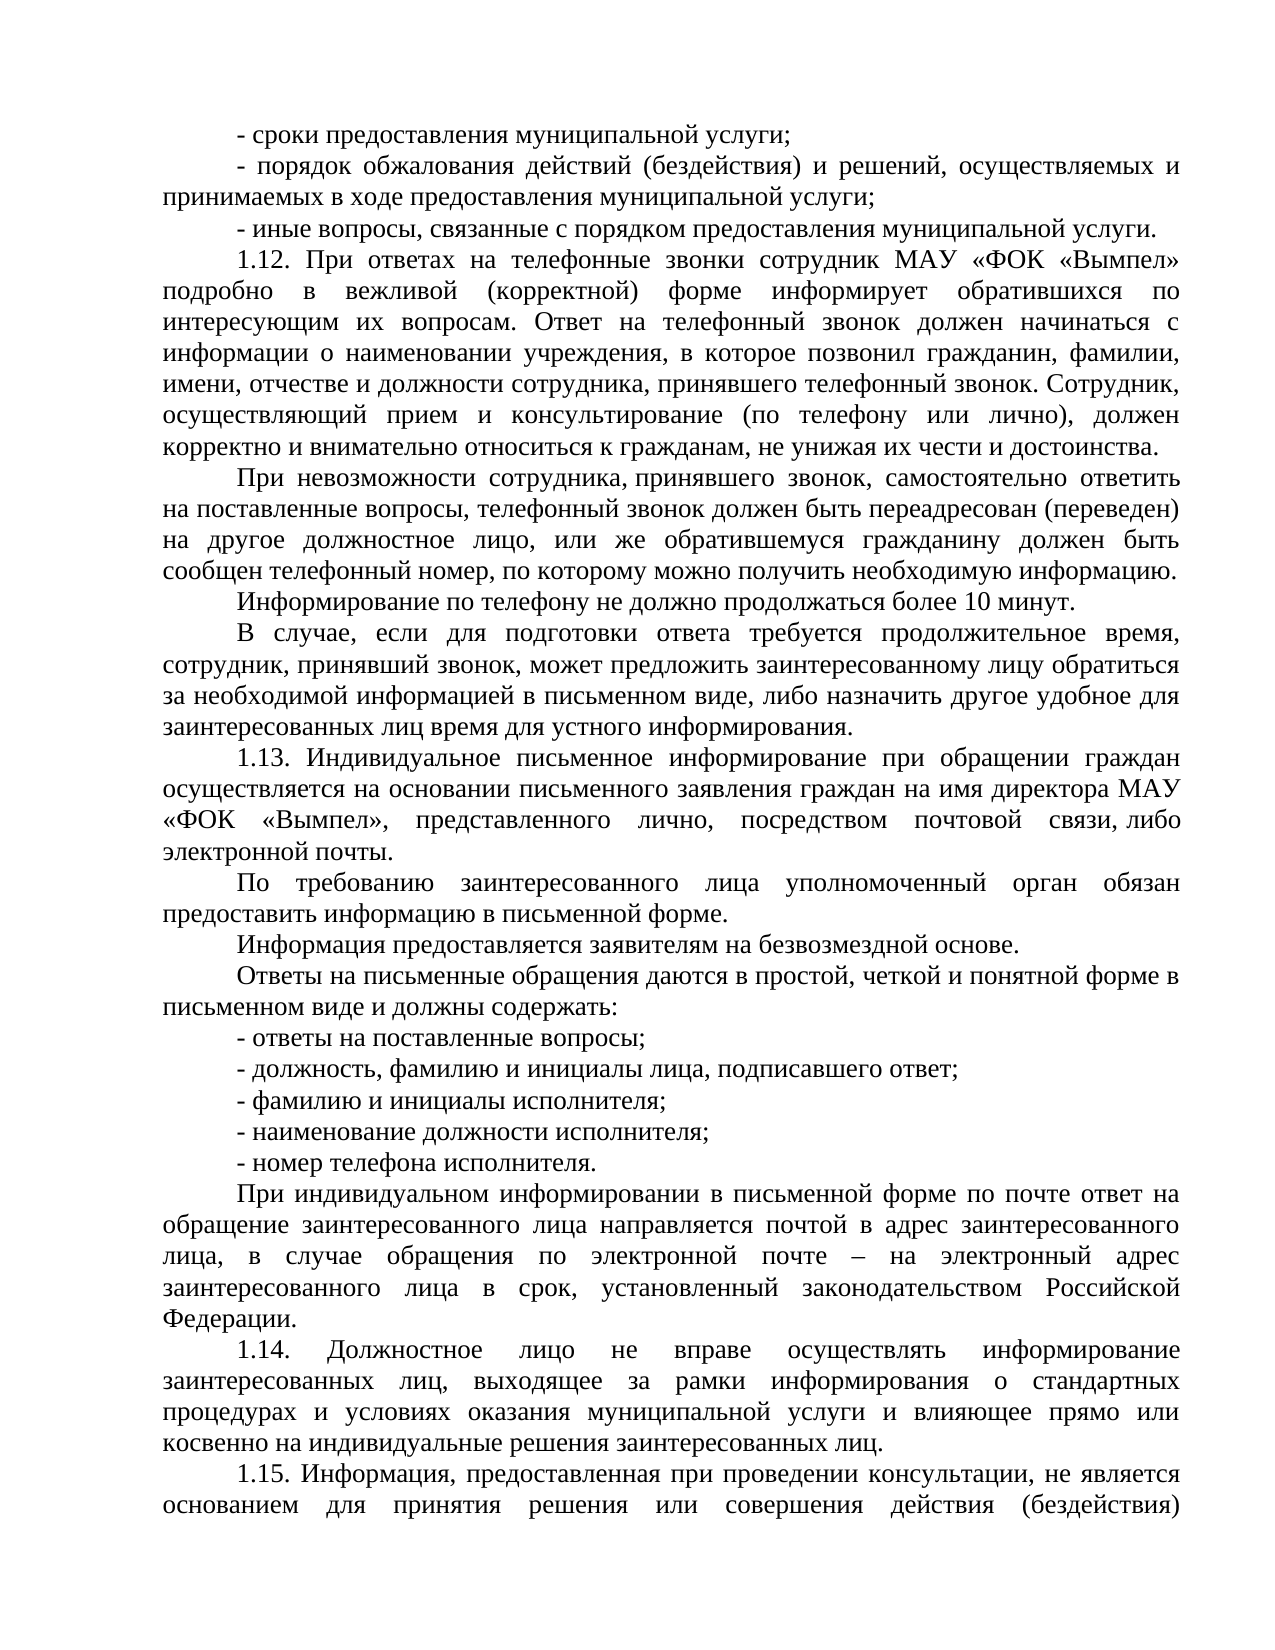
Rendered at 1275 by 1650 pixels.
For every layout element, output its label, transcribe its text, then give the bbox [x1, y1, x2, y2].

text - должность, фамилию и инициалы лица, подписавшего ответ; [162, 1053, 1181, 1084]
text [162, 1457, 1181, 1520]
text - порядок обжалования действий (бездействия) и решений, осуществляемых и принимаемых в ходе предоставления муниципальной услуги; [162, 149, 1181, 212]
text Ответы на письменные обращения даются в простой, четкой и понятной форме в письменном виде и должны содержать: [162, 959, 1181, 1021]
text При индивидуальном информировании в письменной форме по почте ответ на обращение заинтересованного лица направляется почтой в адрес заинтересованного лица, в случае обращения по электронной почте – на электронный адрес заинтересованного лица в срок, установленный законодательством Российской Федерации. [162, 1177, 1181, 1333]
text - сроки предоставления муниципальной услуги; [162, 118, 1181, 149]
text - иные вопросы, связанные с порядком предоставления муниципальной услуги. [162, 212, 1181, 243]
text Информирование по телефону не должно продолжаться более 10 минут. [162, 585, 1181, 617]
text 1.13. Индивидуальное письменное информирование при обращении граждан осуществляется на основании письменного заявления граждан на имя директора МАУ «ФОК «Вымпел», представленного лично, посредством почтовой связи, либо электронной почты. [162, 741, 1181, 866]
text - фамилию и инициалы исполнителя; [162, 1084, 1181, 1115]
text - наименование должности исполнителя; [162, 1115, 1181, 1146]
text - ответы на поставленные вопросы; [162, 1021, 1181, 1053]
text При невозможности сотрудника, принявшего звонок, самостоятельно ответить на поставленные вопросы, телефонный звонок должен быть переадресован (переведен) на другое должностное лицо, или же обратившемуся гражданину должен быть сообщен телефонный номер, по которому можно получить необходимую информацию. [162, 461, 1181, 585]
text - номер телефона исполнителя. [162, 1146, 1181, 1177]
text В случае, если для подготовки ответа требуется продолжительное время, сотрудник, принявший звонок, может предложить заинтересованному лицу обратиться за необходимой информацией в письменном виде, либо назначить другое удобное для заинтересованных лиц время для устного информирования. [162, 617, 1181, 741]
text По требованию заинтересованного лица уполномоченный орган обязан предоставить информацию в письменной форме. [162, 866, 1181, 928]
text 1.14. Должностное лицо не вправе осуществлять информирование заинтересованных лиц, выходящее за рамки информирования о стандартных процедурах и условиях оказания муниципальной услуги и влияющее прямо или косвенно на индивидуальные решения заинтересованных лиц. [162, 1333, 1181, 1457]
text 1.12. При ответах на телефонные звонки сотрудник МАУ «ФОК «Вымпел» подробно в вежливой (корректной) форме информирует обратившихся по интересующим их вопросам. Ответ на телефонный звонок должен начинаться с информации о наименовании учреждения, в которое позвонил гражданин, фамилии, имени, отчестве и должности сотрудника, принявшего телефонный звонок. Сотрудник, осуществляющий прием и консультирование (по телефону или лично), должен корректно и внимательно относиться к гражданам, не унижая их чести и достоинства. [162, 243, 1181, 461]
text Информация предоставляется заявителям на безвозмездной основе. [162, 928, 1181, 959]
